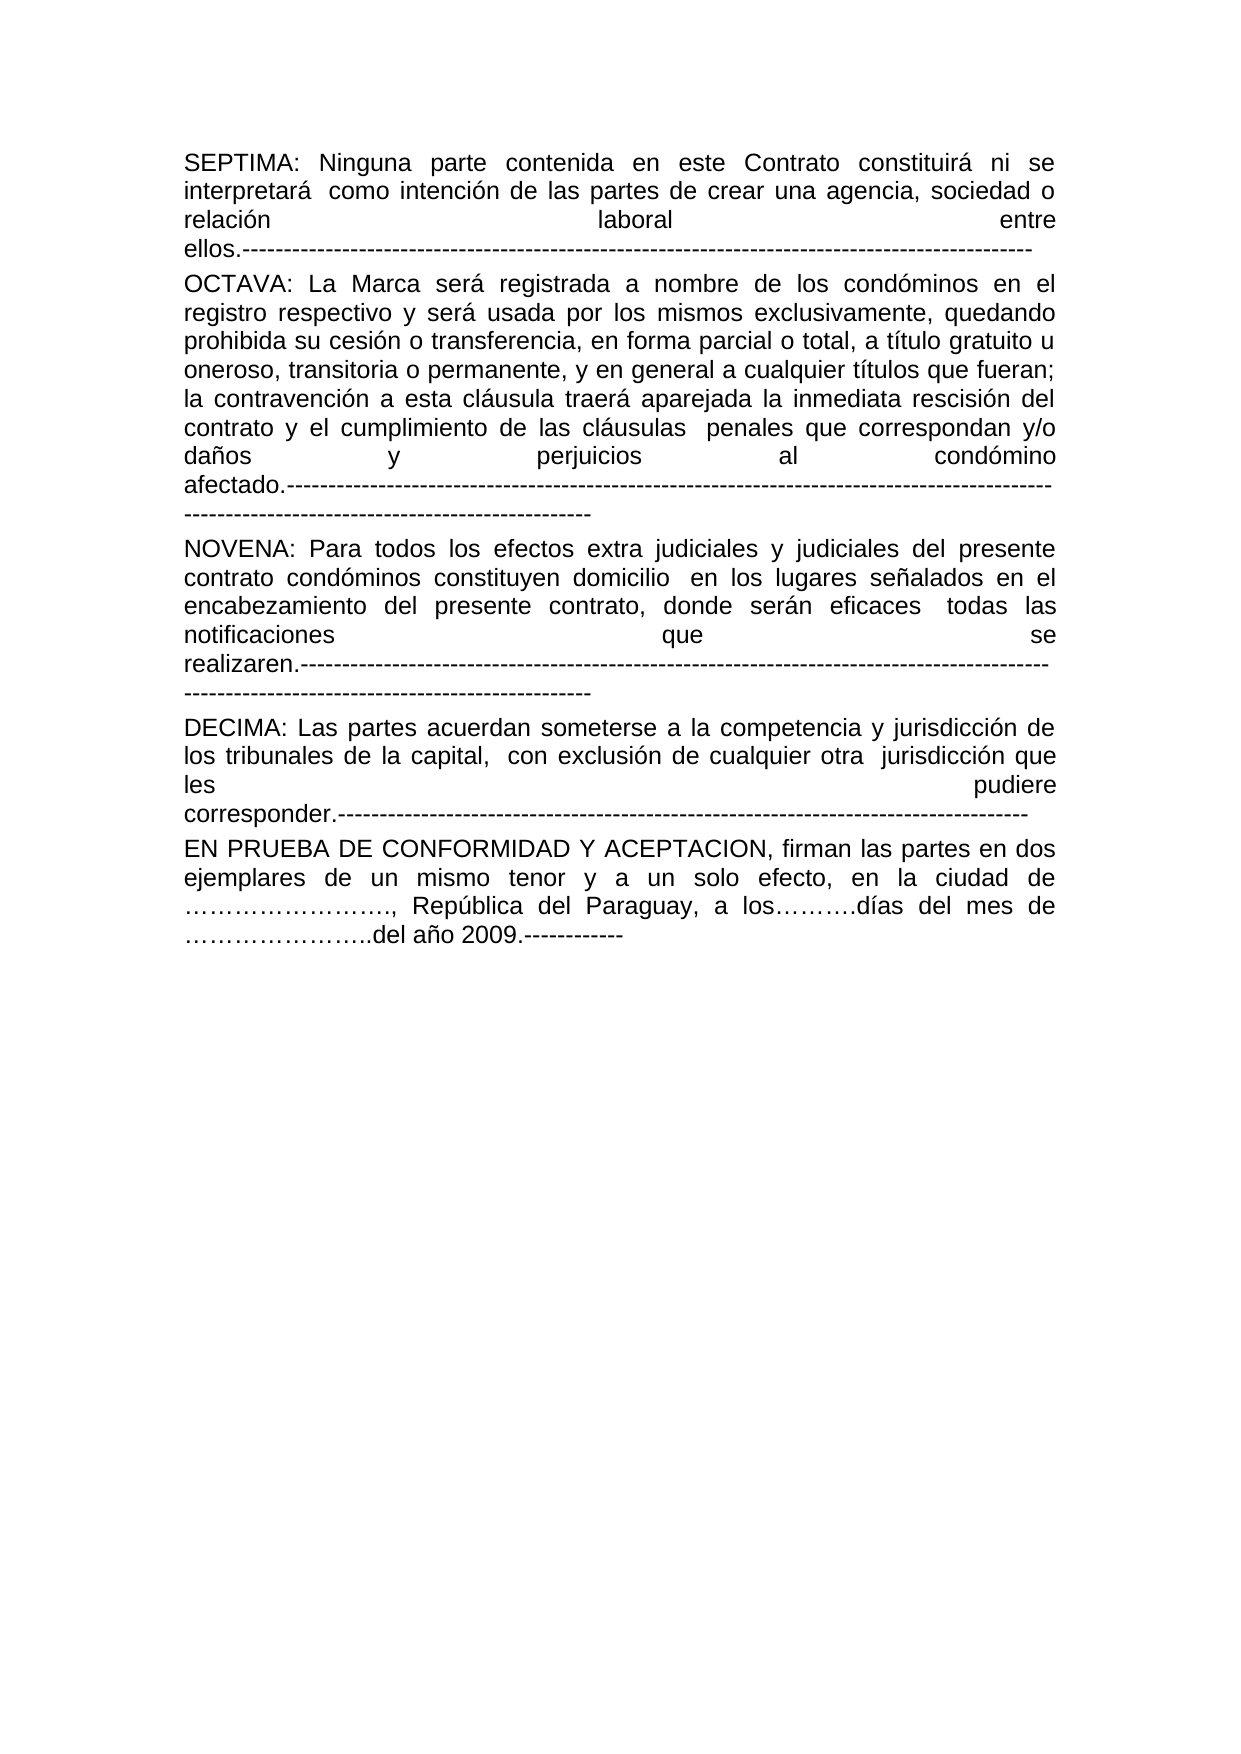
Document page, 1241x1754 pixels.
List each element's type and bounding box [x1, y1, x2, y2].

table_cell [177, 148, 1063, 955]
